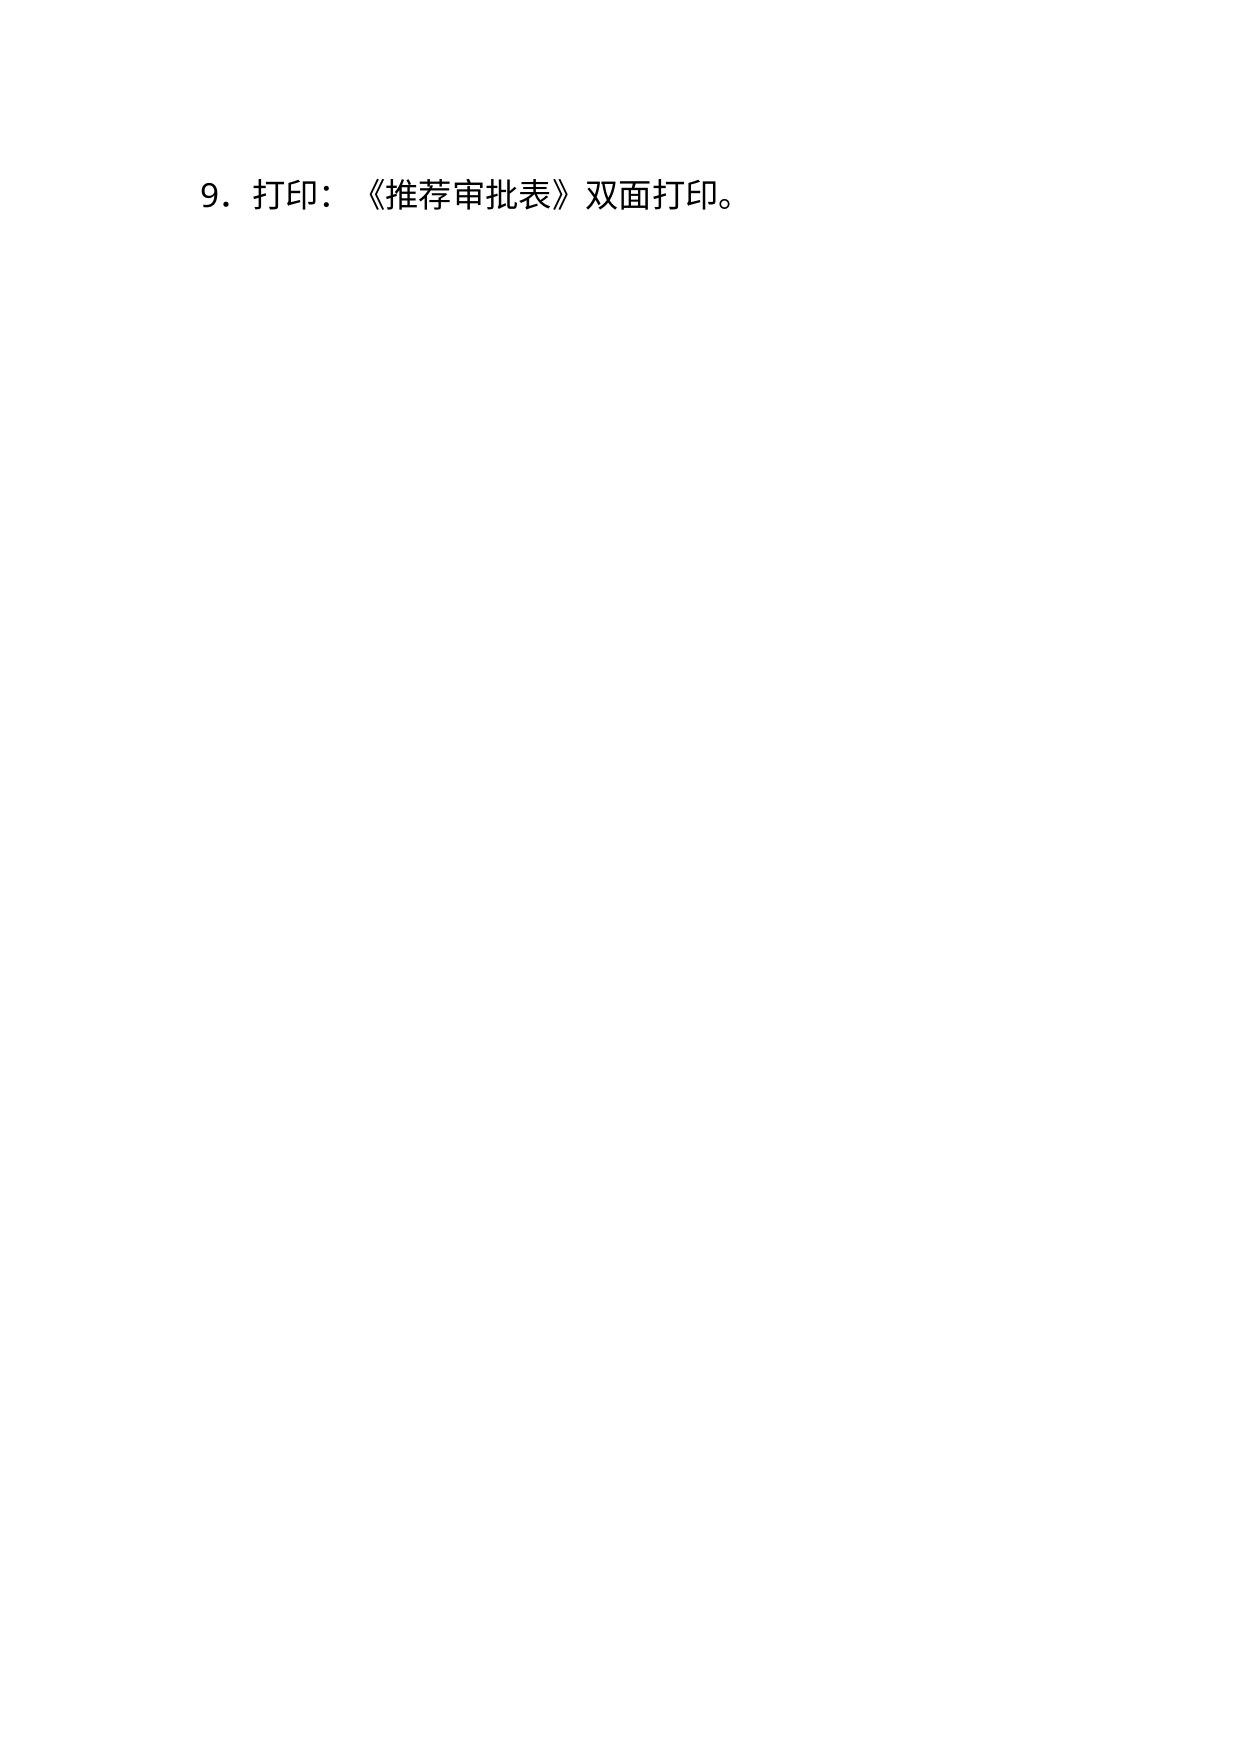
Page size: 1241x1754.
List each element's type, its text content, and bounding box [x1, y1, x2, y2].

text 9．打印：《推荐审批表》双面打印。 [133, 162, 1107, 218]
